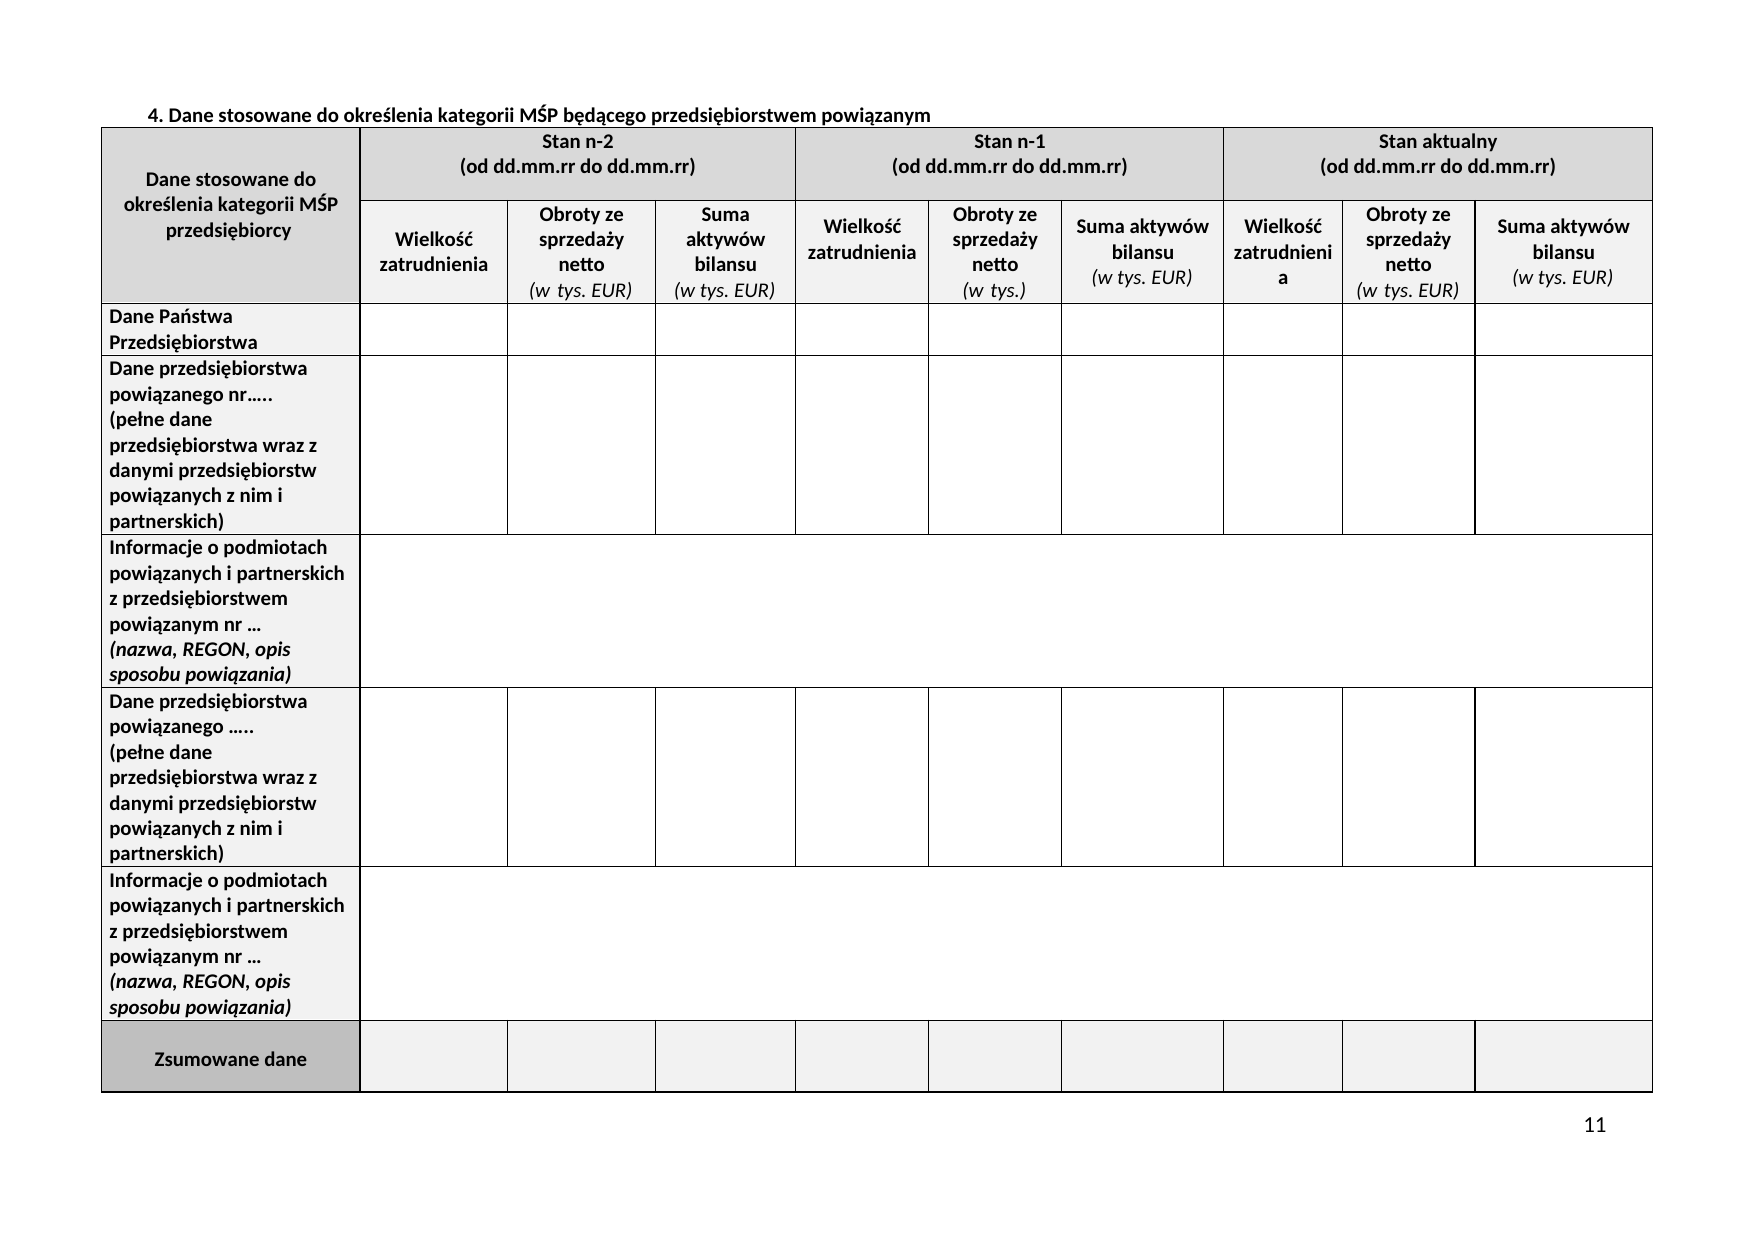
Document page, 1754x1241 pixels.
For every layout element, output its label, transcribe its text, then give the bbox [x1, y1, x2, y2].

table_cell [1476, 688, 1652, 866]
table_header Stan n-1 (od dd.mm.rr do dd.mm.rr) [796, 128, 1223, 200]
table_cell Dane przedsiębiorstwa powiązanego nr….. (pełne dane przedsiębiorstwa wraz z danymi przedsiębiorstw powiązanych z nim i partnerskich) [102, 356, 359, 533]
table_cell [656, 688, 795, 866]
table_cell Dane Państwa Przedsiębiorstwa [102, 304, 359, 354]
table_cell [102, 1021, 359, 1091]
table_header Dane stosowane do określenia kategorii MŚP przedsiębiorcy [102, 128, 359, 302]
table_cell [1224, 304, 1342, 354]
table_cell [1343, 304, 1474, 354]
table_cell [361, 535, 1652, 687]
table_cell [361, 1021, 507, 1091]
table_cell [361, 356, 507, 533]
table_cell Suma aktywów bilansu (w tys. EUR) [1062, 201, 1223, 302]
table_header Stan n-2 (od dd.mm.rr do dd.mm.rr) [361, 128, 795, 200]
table_cell [929, 1021, 1061, 1091]
table_cell Wielkość zatrudnienia [361, 201, 507, 302]
table_cell Dane przedsiębiorstwa powiązanego ….. (pełne dane przedsiębiorstwa wraz z danymi przedsiębiorstw powiązanych z nim i partnerskich) [102, 688, 359, 866]
table_cell Suma aktywów bilansu (w tys. EUR) [656, 201, 795, 302]
table_cell Suma aktywów bilansu (w tys. EUR) [1476, 201, 1652, 302]
table_cell [508, 688, 655, 866]
table_cell [1062, 304, 1223, 354]
table_cell [1224, 356, 1342, 533]
table_cell [361, 867, 1652, 1019]
table_cell [1224, 1021, 1342, 1091]
table_cell [1476, 1021, 1652, 1091]
table_cell [1062, 356, 1223, 533]
table_cell Obroty ze sprzedaży netto (w tys.) [929, 201, 1061, 302]
table_cell [1224, 688, 1342, 866]
table_cell [929, 688, 1061, 866]
table_cell Wielkość zatrudnienia [796, 201, 928, 302]
table_cell [1062, 688, 1223, 866]
table_cell [361, 688, 507, 866]
table_cell [1343, 356, 1474, 533]
table_cell [796, 304, 928, 354]
table_cell [1476, 304, 1652, 354]
table_header Stan aktualny (od dd.mm.rr do dd.mm.rr) [1224, 128, 1652, 200]
table_cell [929, 356, 1061, 533]
table_cell Obroty ze sprzedaży netto (w tys. EUR) [1343, 201, 1474, 302]
table_cell [361, 304, 507, 354]
table_cell [796, 356, 928, 533]
text 4. Dane stosowane do określenia kategorii MŚP będącego przedsiębiorstwem powiązanym [148, 102, 1606, 127]
table_cell [796, 688, 928, 866]
table_cell [656, 1021, 795, 1091]
table_cell [508, 1021, 655, 1091]
table_cell [1062, 1021, 1223, 1091]
table_cell [1343, 688, 1474, 866]
table_cell Obroty ze sprzedaży netto (w tys. EUR) [508, 201, 655, 302]
table_cell [508, 304, 655, 354]
table_cell [656, 356, 795, 533]
table_cell Informacje o podmiotach powiązanych i partnerskich z przedsiębiorstwem powiązanym nr … (nazwa, REGON, opis sposobu powiązania) [102, 535, 359, 687]
table_cell Wielkość zatrudnienia [1224, 201, 1342, 302]
table_cell [929, 304, 1061, 354]
table_cell [1476, 356, 1652, 533]
table_cell Informacje o podmiotach powiązanych i partnerskich z przedsiębiorstwem powiązanym nr … (nazwa, REGON, opis sposobu powiązania) [102, 867, 359, 1019]
table_cell [656, 304, 795, 354]
table_cell [796, 1021, 928, 1091]
table_cell [508, 356, 655, 533]
table_cell [1343, 1021, 1474, 1091]
